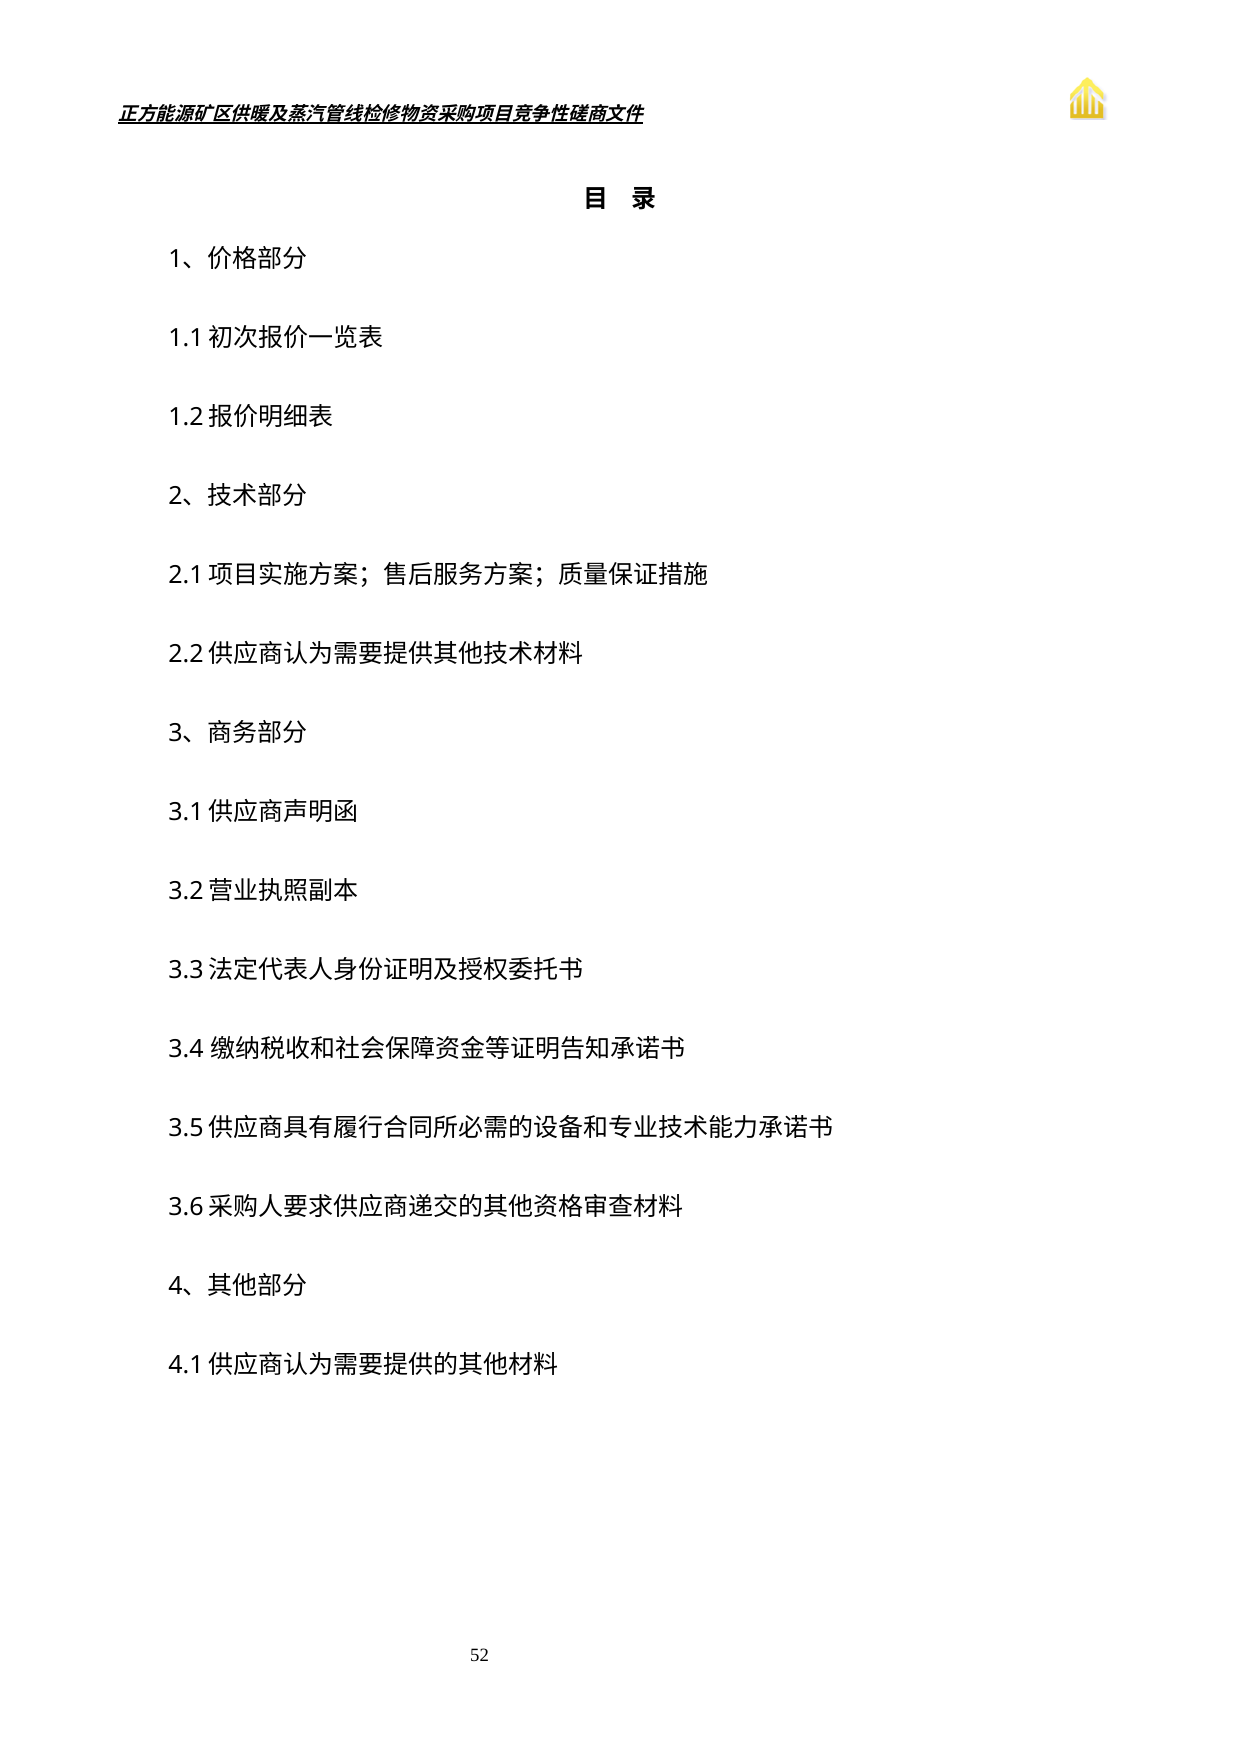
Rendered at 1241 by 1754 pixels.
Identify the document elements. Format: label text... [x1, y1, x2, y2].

text 1、价格部分 [118, 227, 1122, 287]
text 3.6采购人要求供应商递交的其他资格审查材料 [118, 1174, 1122, 1235]
text 4.1供应商认为需要提供的其他材料 [118, 1332, 1122, 1393]
text 3.4 缴纳税收和社会保障资金等证明告知承诺书 [118, 1016, 1122, 1077]
text 3.3法定代表人身份证明及授权委托书 [118, 937, 1122, 998]
text 1.1初次报价一览表 [118, 306, 1122, 366]
text 3.5供应商具有履行合同所必需的设备和专业技术能力承诺书 [118, 1095, 1122, 1156]
text 2、技术部分 [118, 463, 1122, 524]
text 2.1项目实施方案；售后服务方案；质量保证措施 [118, 542, 1122, 603]
text 4、其他部分 [118, 1253, 1122, 1314]
text 1.2报价明细表 [118, 384, 1122, 445]
text 目 录 [118, 166, 1122, 227]
text 2.2供应商认为需要提供其他技术材料 [118, 621, 1122, 682]
text 3、商务部分 [118, 700, 1122, 761]
text 3.1供应商声明函 [118, 779, 1122, 840]
text 3.2营业执照副本 [118, 858, 1122, 919]
picture [1060, 73, 1115, 122]
